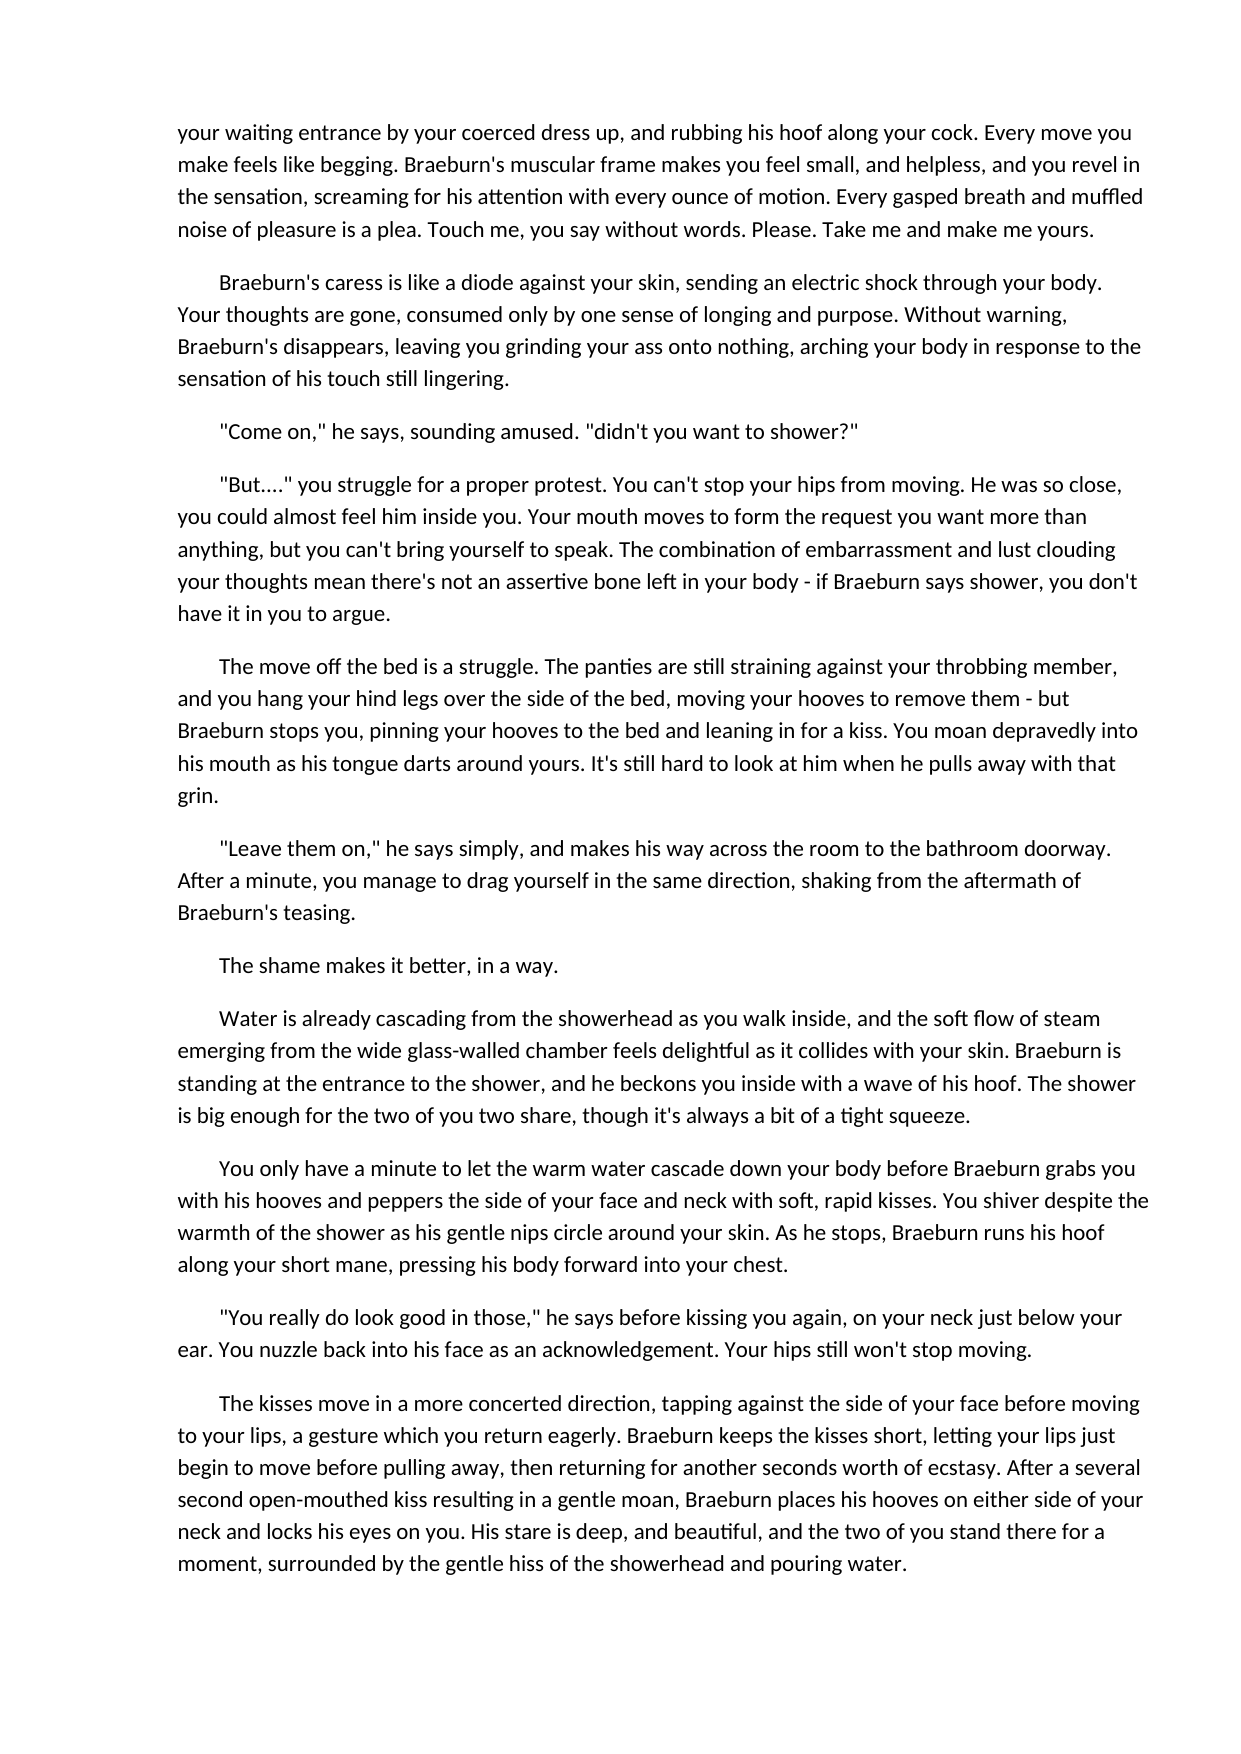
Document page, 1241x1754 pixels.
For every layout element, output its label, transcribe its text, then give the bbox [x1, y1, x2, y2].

text The kisses move in a more concerted direction, tapping against the side of your face before moving to your lips, a gesture which you return eagerly. Braeburn keeps the kisses short, letting your lips just begin to move before pulling away, then returning for another seconds worth of ecstasy. After a several second open-mouthed kiss resulting in a gentle moan, Braeburn places his hooves on either side of your neck and locks his eyes on you. His stare is deep, and beautiful, and the two of you stand there for a moment, surrounded by the gentle hiss of the showerhead and pouring water. [177, 1389, 1152, 1578]
text The move off the bed is a struggle. The panties are still straining against your throbbing member, and you hang your hind legs over the side of the bed, moving your hooves to remove them - but Braeburn stops you, pinning your hooves to the bed and leaning in for a kiss. You moan depravedly into his mouth as his tongue darts around yours. It's still hard to look at him when he pulls away with that grin. [177, 652, 1152, 809]
text "You really do look good in those," he says before kissing you again, on your neck just below your ear. You nuzzle back into his face as an acknowledgement. Your hips still won't stop moving. [177, 1303, 1152, 1364]
text "Come on," he says, sounding amused. "didn't you want to shower?" [177, 417, 1152, 445]
text The shame makes it better, in a way. [177, 951, 1152, 979]
text You only have a minute to let the warm water cascade down your body before Braeburn grabs you with his hooves and peppers the side of your face and neck with soft, rapid kisses. You shiver despite the warmth of the shower as his gentle nips circle around your skin. As he stops, Braeburn runs his hoof along your short mane, pressing his body forward into your chest. [177, 1154, 1152, 1278]
text Water is already cascading from the showerhead as you walk inside, and the soft flow of steam emerging from the wide glass-walled chamber feels delightful as it collides with your skin. Braeburn is standing at the entrance to the shower, and he beckons you inside with a wave of his hoof. The shower is big enough for the two of you two share, though it's always a bit of a tight squeeze. [177, 1004, 1152, 1129]
text Braeburn's caress is like a diode against your skin, sending an electric shock through your body. Your thoughts are gone, consumed only by one sense of longing and purpose. Without warning, Braeburn's disappears, leaving you grinding your ass onto nothing, arching your body in response to the sensation of his touch still lingering. [177, 268, 1152, 392]
text "Leave them on," he says simply, and makes his way across the room to the bathroom doorway. After a minute, you manage to drag yourself in the same direction, shaking from the aftermath of Braeburn's teasing. [177, 834, 1152, 926]
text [177, 118, 1152, 243]
text "But...." you struggle for a proper protest. You can't stop your hips from moving. He was so close, you could almost feel him inside you. Your mouth moves to form the request you want more than anything, but you can't bring yourself to speak. The combination of embarrassment and lust clouding your thoughts mean there's not an assertive bone left in your body - if Braeburn says shower, you don't have it in you to argue. [177, 470, 1152, 627]
